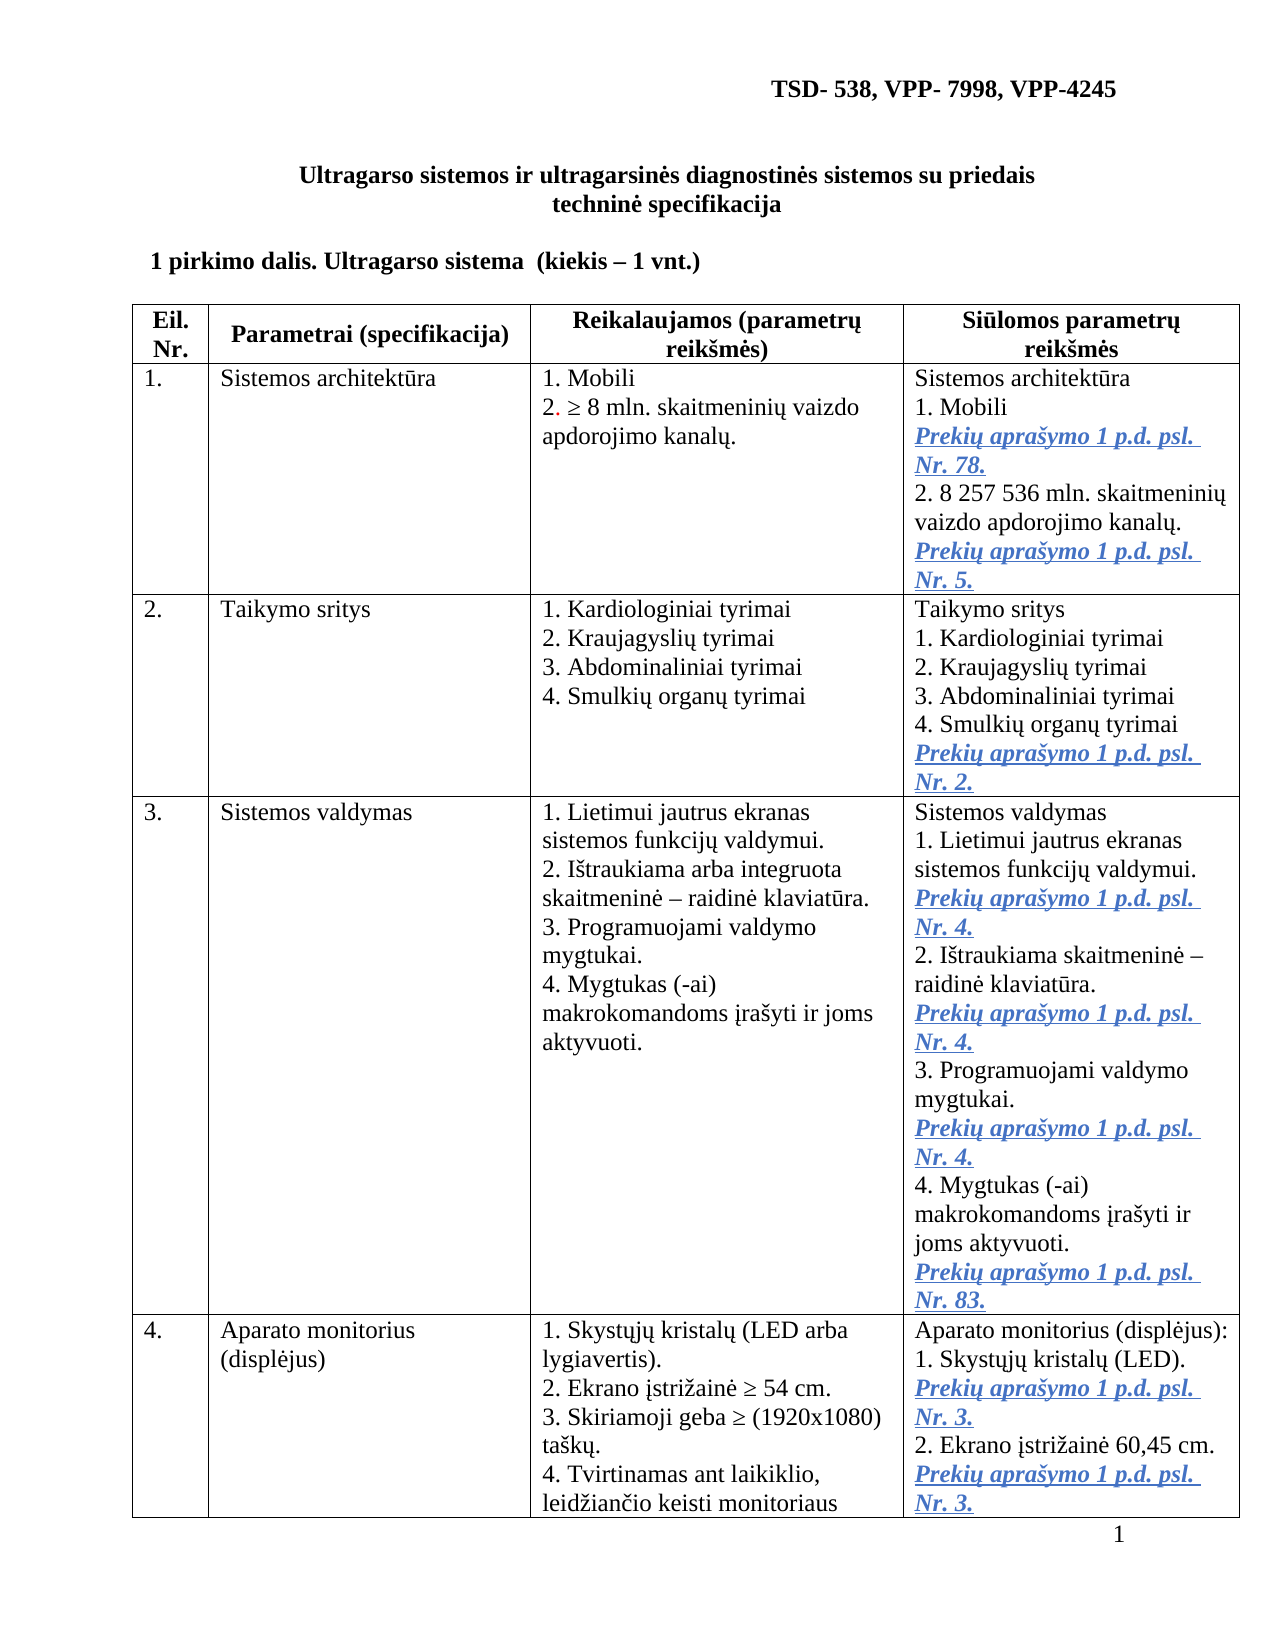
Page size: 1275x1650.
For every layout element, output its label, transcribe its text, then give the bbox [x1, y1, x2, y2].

table_cell [133, 1315, 208, 1517]
table_cell 1. Mobili 2. ≥ 8 mln. skaitmeninių vaizdo apdorojimo kanalų. [531, 364, 903, 593]
table_cell [133, 364, 208, 593]
table_cell Taikymo sritys [209, 595, 530, 796]
text TSD- 538, VPP- 7998, VPP-4245 [150, 74, 1125, 103]
table_header Reikalaujamos (parametrų reikšmės) [531, 305, 903, 362]
text Ultragarso sistemos ir ultragarsinės diagnostinės sistemos su priedais [150, 160, 1184, 189]
table_header Siūlomos parametrų reikšmės [904, 305, 1239, 362]
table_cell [209, 1315, 530, 1517]
table_cell Sistemos architektūra 1. Mobili Prekių aprašymo 1 p.d. psl. Nr. 78. 2. 8 257 536 mln. skaitmeninių vaizdo apdorojimo kanalų. Prekių aprašymo 1 p.d. psl. Nr. 5. [904, 364, 1239, 593]
table_header Parametrai (specifikacija) [209, 305, 530, 362]
text techninė specifikacija [150, 189, 1184, 218]
table_cell Taikymo sritys 1. Kardiologiniai tyrimai 2. Kraujagyslių tyrimai 3. Abdominaliniai tyrimai 4. Smulkių organų tyrimai Prekių aprašymo 1 p.d. psl. Nr. 2. [904, 595, 1239, 796]
table_cell Sistemos valdymas [209, 797, 530, 1314]
table_cell 1. Lietimui jautrus ekranas sistemos funkcijų valdymui. 2. Ištraukiama arba integruota skaitmeninė – raidinė klaviatūra. 3. Programuojami valdymo mygtukai. 4. Mygtukas (-ai) makrokomandoms įrašyti ir joms aktyvuoti. [531, 797, 903, 1314]
table_header Eil. Nr. [133, 305, 208, 362]
table_cell 1. Kardiologiniai tyrimai 2. Kraujagyslių tyrimai 3. Abdominaliniai tyrimai 4. Smulkių organų tyrimai [531, 595, 903, 796]
table_cell [133, 595, 208, 796]
table_cell Sistemos valdymas 1. Lietimui jautrus ekranas sistemos funkcijų valdymui. Prekių aprašymo 1 p.d. psl. Nr. 4. 2. Ištraukiama skaitmeninė – raidinė klaviatūra. Prekių aprašymo 1 p.d. psl. Nr. 4. 3. Programuojami valdymo mygtukai. Prekių aprašymo 1 p.d. psl. Nr. 4. 4. Mygtukas (-ai) makrokomandoms įrašyti ir joms aktyvuoti. Prekių aprašymo 1 p.d. psl. Nr. 83. [904, 797, 1239, 1314]
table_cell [531, 1315, 903, 1517]
table_cell [133, 797, 208, 1314]
table_cell Sistemos architektūra [209, 364, 530, 593]
text 1 pirkimo dalis. Ultragarso sistema (kiekis – 1 vnt.) [150, 246, 1125, 275]
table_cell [904, 1315, 1239, 1517]
